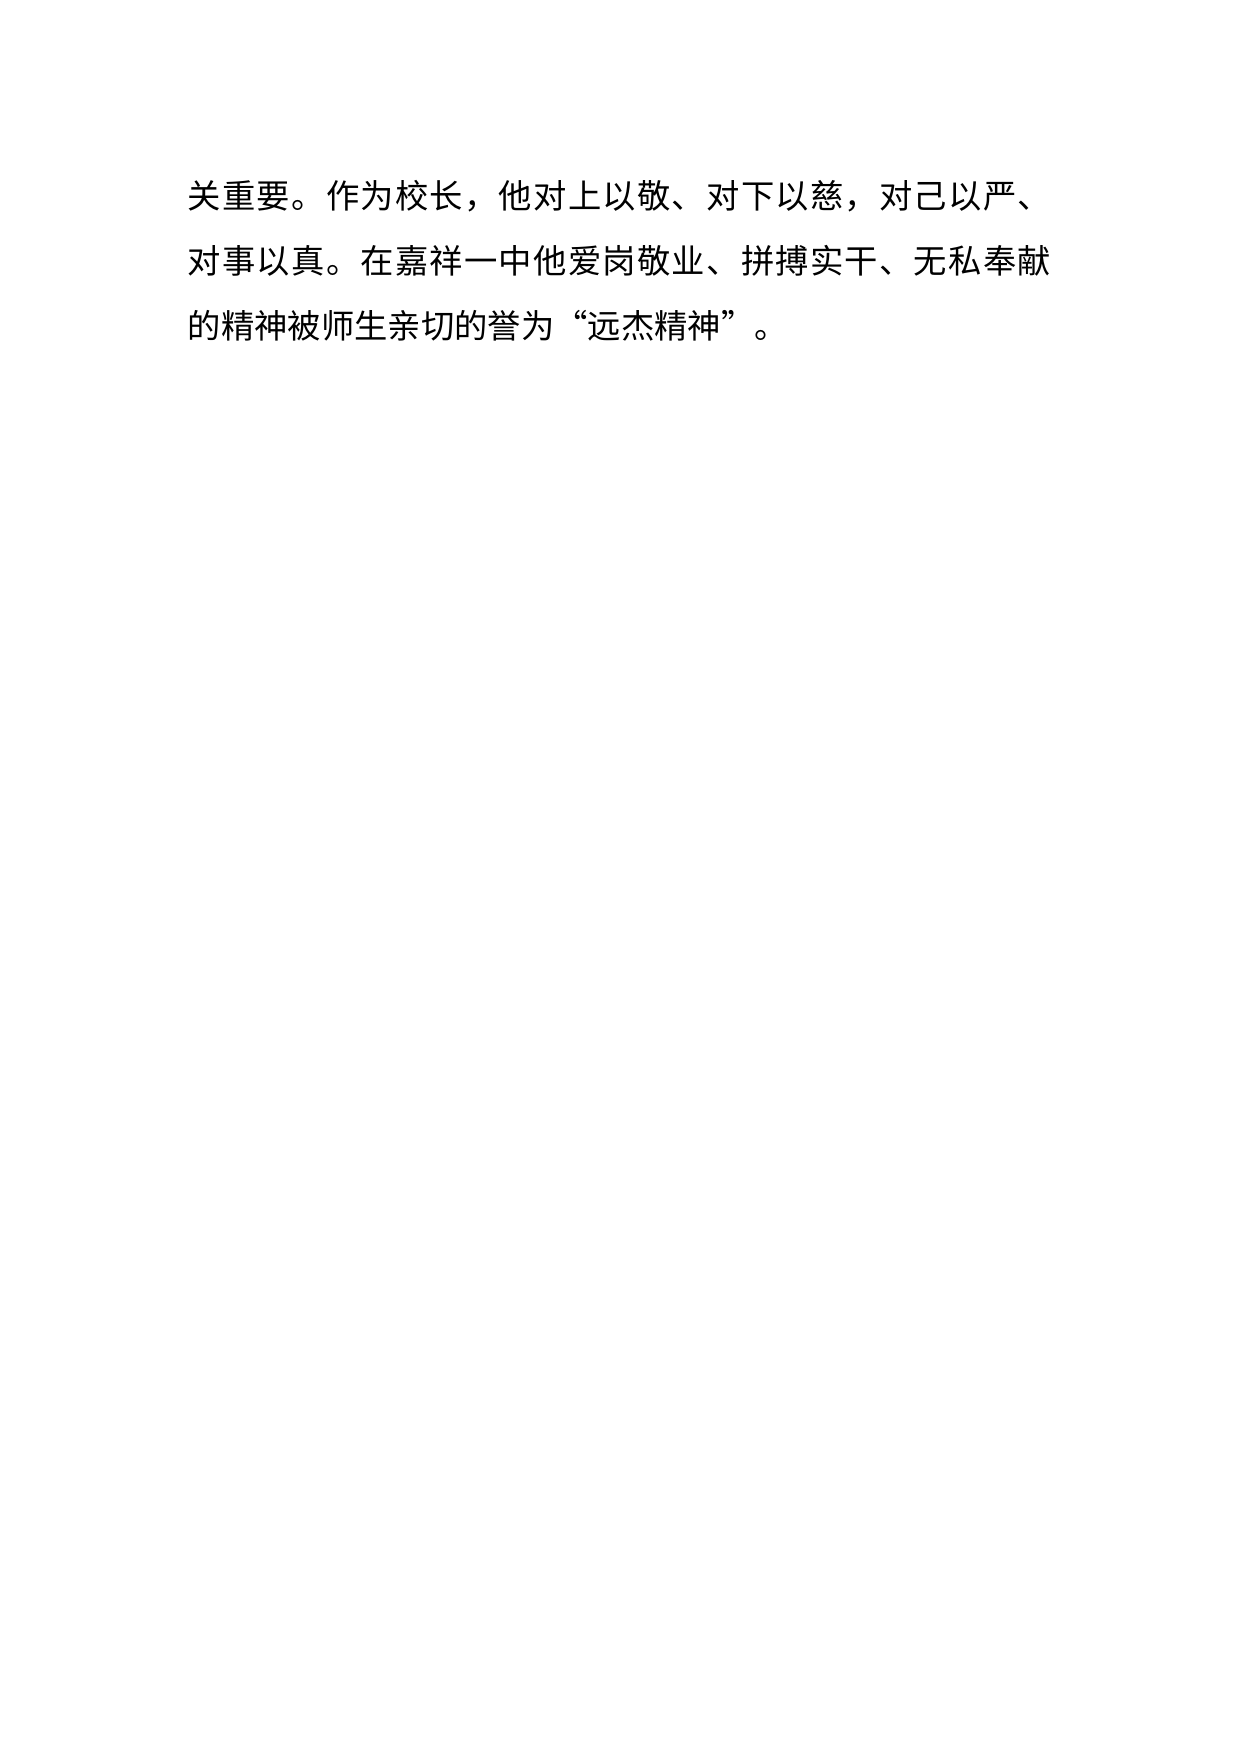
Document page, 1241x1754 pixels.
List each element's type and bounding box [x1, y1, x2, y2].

text [187, 162, 1053, 357]
